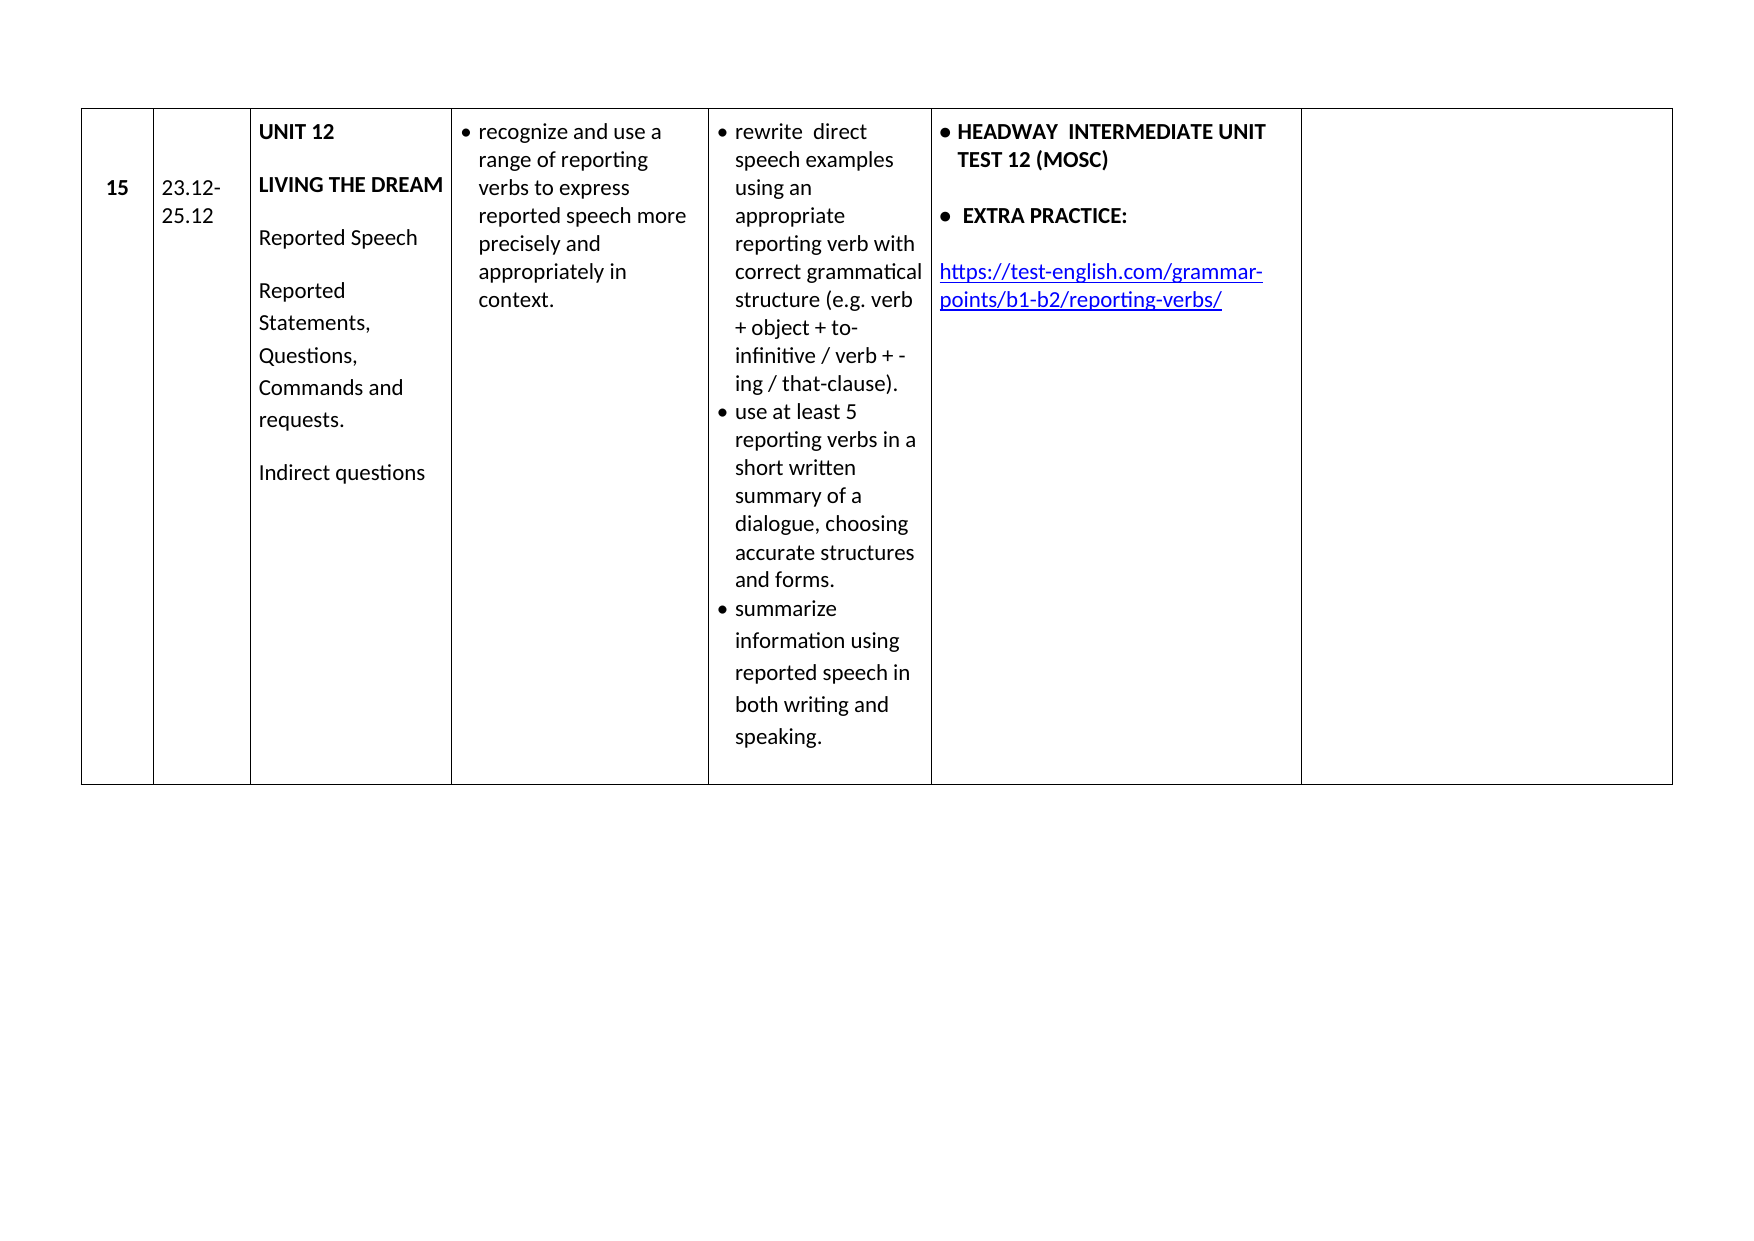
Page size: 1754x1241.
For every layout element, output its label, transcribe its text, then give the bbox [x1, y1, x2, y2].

table_cell recognize and use a range of reporting verbs to express reported speech more precisely and appropriately in context. [452, 109, 708, 783]
table_cell 23.12-25.12 [154, 109, 250, 783]
table_cell [1302, 109, 1672, 783]
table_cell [251, 109, 451, 783]
table_cell Headway Intermediate Unit test 12 (MOSC) EXTRA PRACTICE: https://test-english.com/grammar-points/b1-b2/reporting-verbs/ [932, 109, 1301, 783]
table_cell rewrite direct speech examples using an appropriate reporting verb with correct grammatical structure (e.g. verb + object + to-infinitive / verb + -ing / that-clause). use at least 5 reporting verbs in a short written summary of a dialogue, choosing accurate structures and forms. summarize information using reported speech in both writing and speaking. [709, 109, 931, 783]
table_cell 15 [82, 109, 153, 783]
